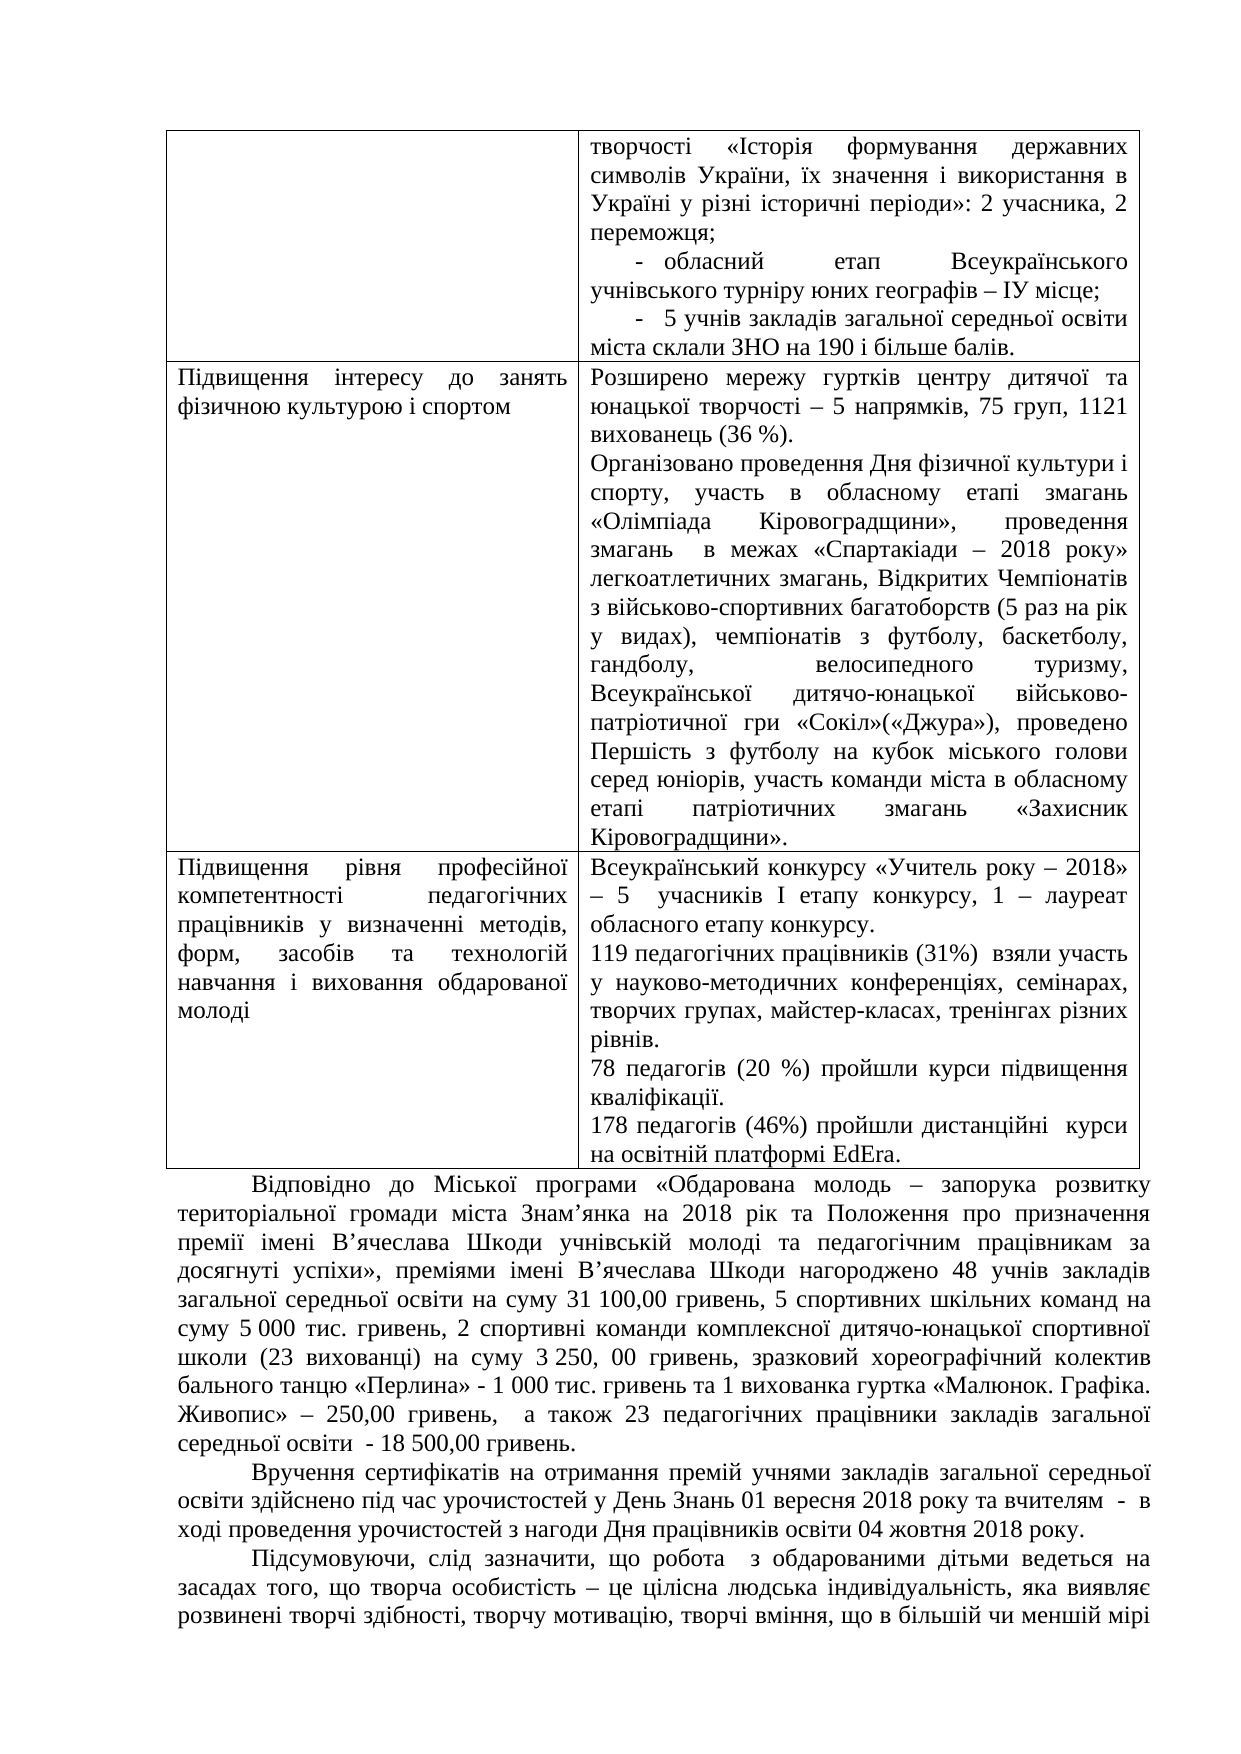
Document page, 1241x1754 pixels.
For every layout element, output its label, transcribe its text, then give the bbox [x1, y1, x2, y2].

table_cell Розширено мережу гуртків центру дитячої та юнацької творчості – 5 напрямків, 75 груп, 1121 вихованець (36 %). Організовано проведення Дня фізичної культури і спорту, участь в обласному етапі змагань «Олімпіада Кіровоградщини», проведення змагань в межах «Спартакіади – 2018 року» легкоатлетичних змагань, Відкритих Чемпіонатів з військово-спортивних багатоборств (5 раз на рік у видах), чемпіонатів з футболу, баскетболу, гандболу, велосипедного туризму, Всеукраїнської дитячо-юнацької військово-патріотичної гри «Сокіл»(«Джура»), проведено Першість з футболу на кубок міського голови серед юніорів, участь команди міста в обласному етапі патріотичних змагань «Захисник Кіровоградщини». [579, 362, 1139, 851]
table_cell Всеукраїнський конкурсу «Учитель року – 2018» – 5 учасників І етапу конкурсу, 1 – лауреат обласного етапу конкурсу. 119 педагогічних працівників (31%) взяли участь у науково-методичних конференціях, семінарах, творчих групах, майстер-класах, тренінгах різних рівнів. 78 педагогів (20 %) пройшли курси підвищення кваліфікації. 178 педагогів (46%) пройшли дистанційні курси на освітній платформі EdEra. [579, 852, 1139, 1168]
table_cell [167, 131, 578, 361]
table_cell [579, 131, 1139, 361]
text Відповідно до Міської програми «Обдарована молодь – запорука розвитку територіальної громади міста Знам’янка на 2018 рік та Положення про призначення премії імені В’ячеслава Шкоди учнівській молоді та педагогічним працівникам за досягнуті успіхи», преміями імені В’ячеслава Шкоди нагороджено 48 учнів закладів загальної середньої освіти на суму 31 100,00 гривень, 5 спортивних шкільних команд на суму 5 000 тис. гривень, 2 спортивні команди комплексної дитячо-юнацької спортивної школи (23 вихованці) на суму 3 250, 00 гривень, зразковий хореографічний колектив бального танцю «Перлина» - 1 000 тис. гривень та 1 вихованка гуртка «Малюнок. Графіка. Живопис» – 250,00 гривень, а також 23 педагогічних працівники закладів загальної середньої освіти - 18 500,00 гривень. [177, 1169, 1152, 1457]
text Вручення сертифікатів на отримання премій учнями закладів загальної середньої освіти здійснено під час урочистостей у День Знань 01 вересня 2018 року та вчителям - в ході проведення урочистостей з нагоди Дня працівників освіти 04 жовтня 2018 року. [177, 1457, 1152, 1543]
table_cell Підвищення рівня професійної компетентності педагогічних працівників у визначенні методів, форм, засобів та технологій навчання і виховання обдарованої молоді [167, 852, 578, 1168]
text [177, 1543, 1152, 1629]
table_cell Підвищення інтересу до занять фізичною культурою і спортом [167, 362, 578, 851]
